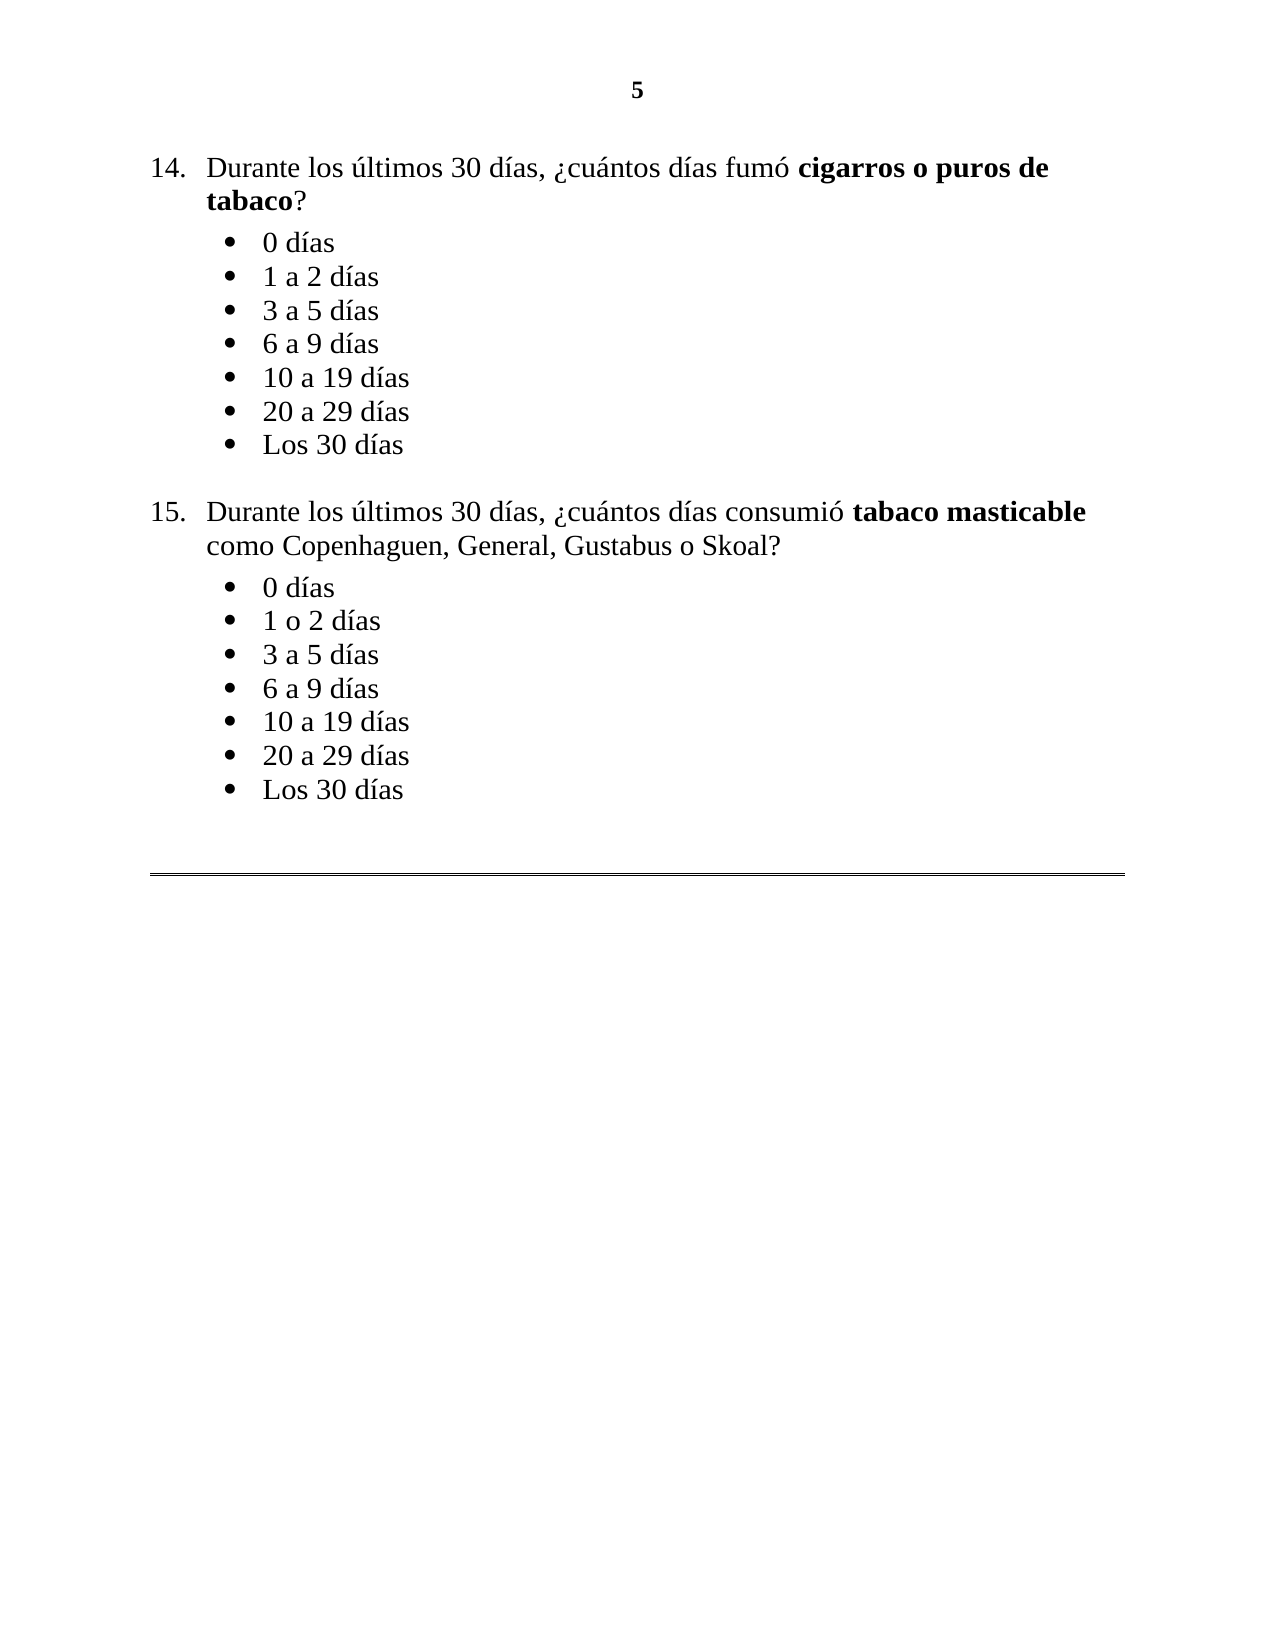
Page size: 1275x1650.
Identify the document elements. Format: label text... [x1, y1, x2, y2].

list Los 30 días [225, 772, 1125, 805]
list 0 días [225, 570, 1125, 603]
list 19 días [225, 360, 1125, 394]
list 1 a 2 días [225, 259, 1125, 293]
list 29 días [225, 738, 1125, 772]
list 29 días [225, 394, 1125, 427]
list Durante los últimos 30 días, ¿cuántos días consumió tabaco masticable como Copenhaguen, General, Gustabus o Skoal? [150, 494, 1125, 562]
list 0 días [225, 225, 1125, 259]
list 5 días [225, 293, 1125, 326]
list 9 días [225, 326, 1125, 360]
list Durante los últimos 30 días, ¿cuántos días fumó cigarros o puros de tabaco? [150, 150, 1125, 217]
list 5 días [225, 637, 1125, 671]
list 1 o 2 días [225, 603, 1125, 637]
list 9 días [225, 671, 1125, 704]
list 19 días [225, 704, 1125, 738]
list Los 30 días [225, 427, 1125, 461]
